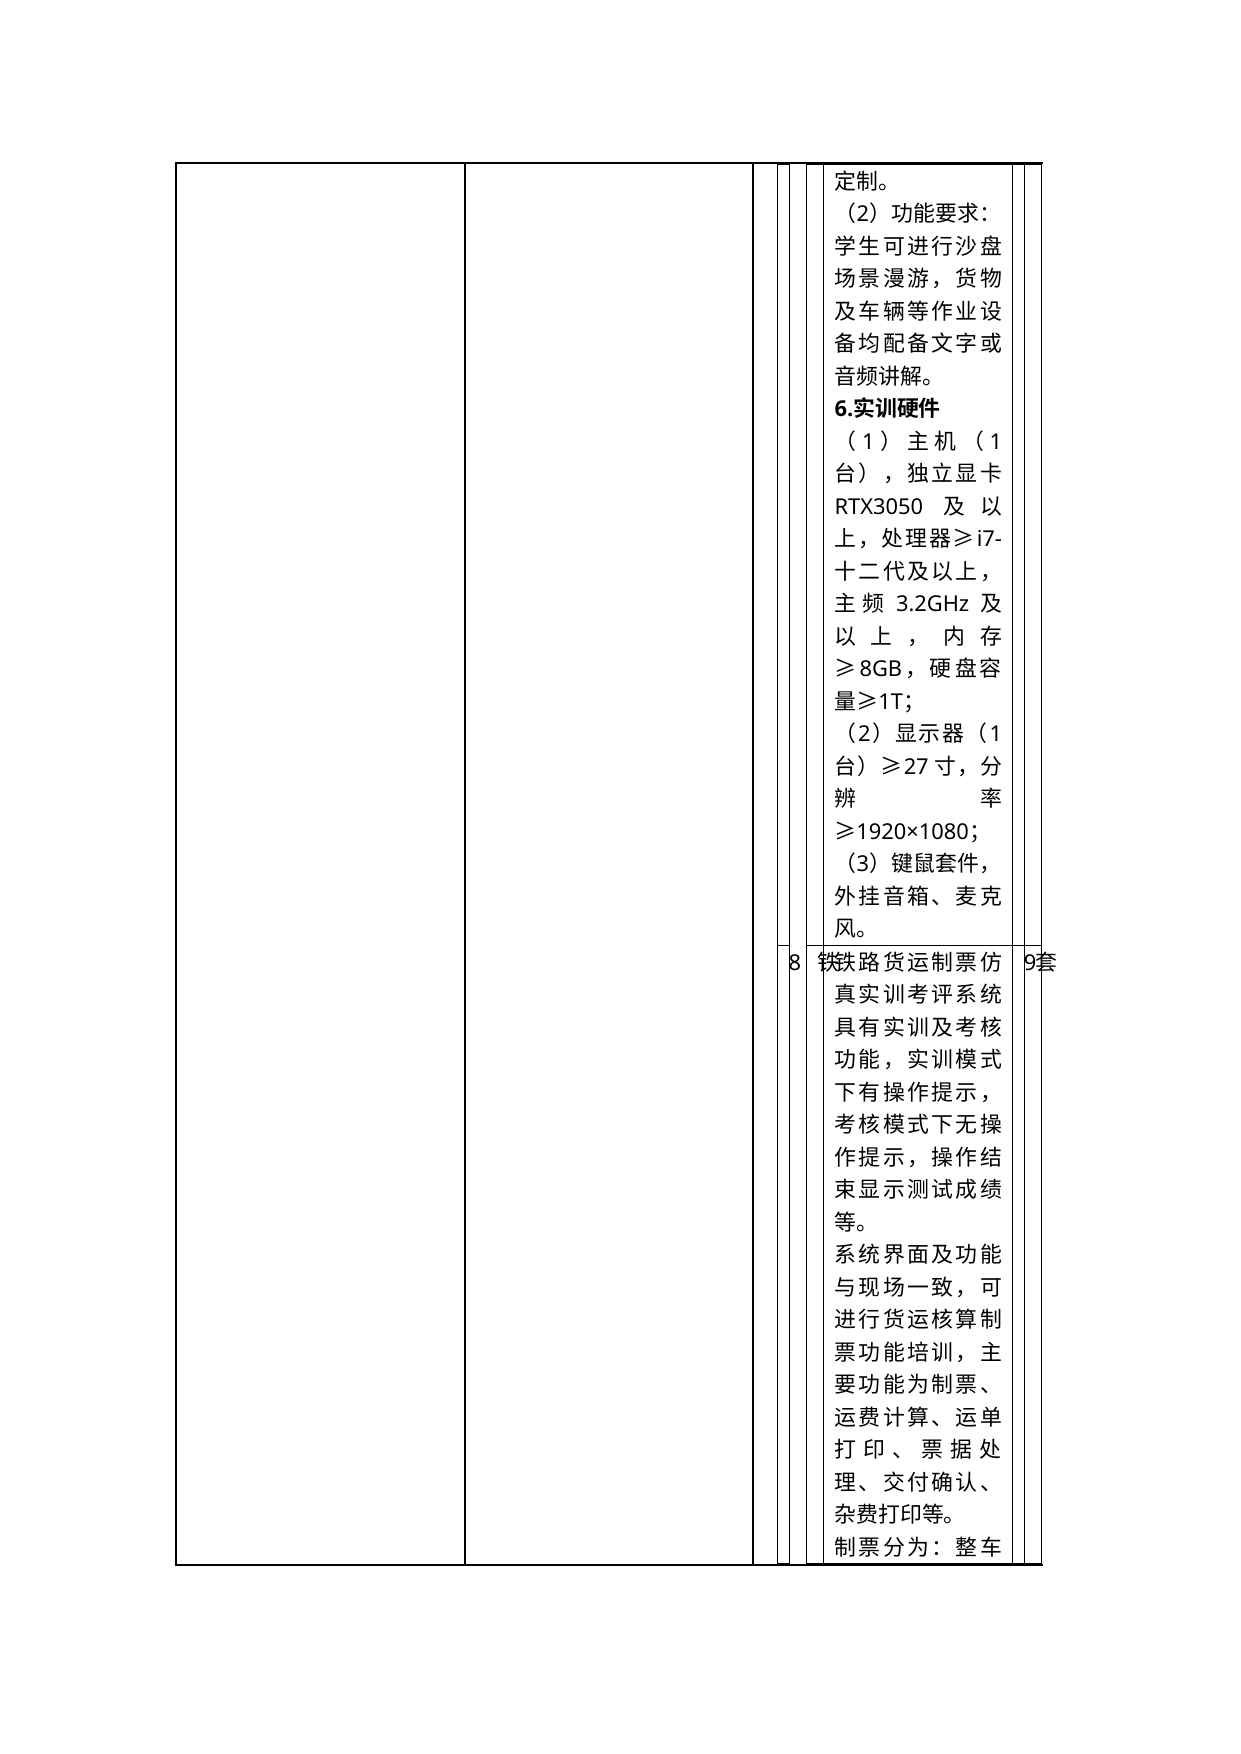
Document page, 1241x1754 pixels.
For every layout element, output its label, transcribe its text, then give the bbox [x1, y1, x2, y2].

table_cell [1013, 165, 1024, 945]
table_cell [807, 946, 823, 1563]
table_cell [807, 165, 823, 945]
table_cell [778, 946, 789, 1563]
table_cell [824, 946, 1012, 1563]
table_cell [824, 165, 1012, 945]
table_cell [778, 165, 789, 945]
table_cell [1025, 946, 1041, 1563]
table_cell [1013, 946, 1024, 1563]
table_cell 1 [177, 164, 464, 1564]
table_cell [790, 164, 806, 1564]
table_cell [466, 164, 752, 1564]
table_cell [754, 164, 777, 1564]
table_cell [1025, 165, 1041, 945]
